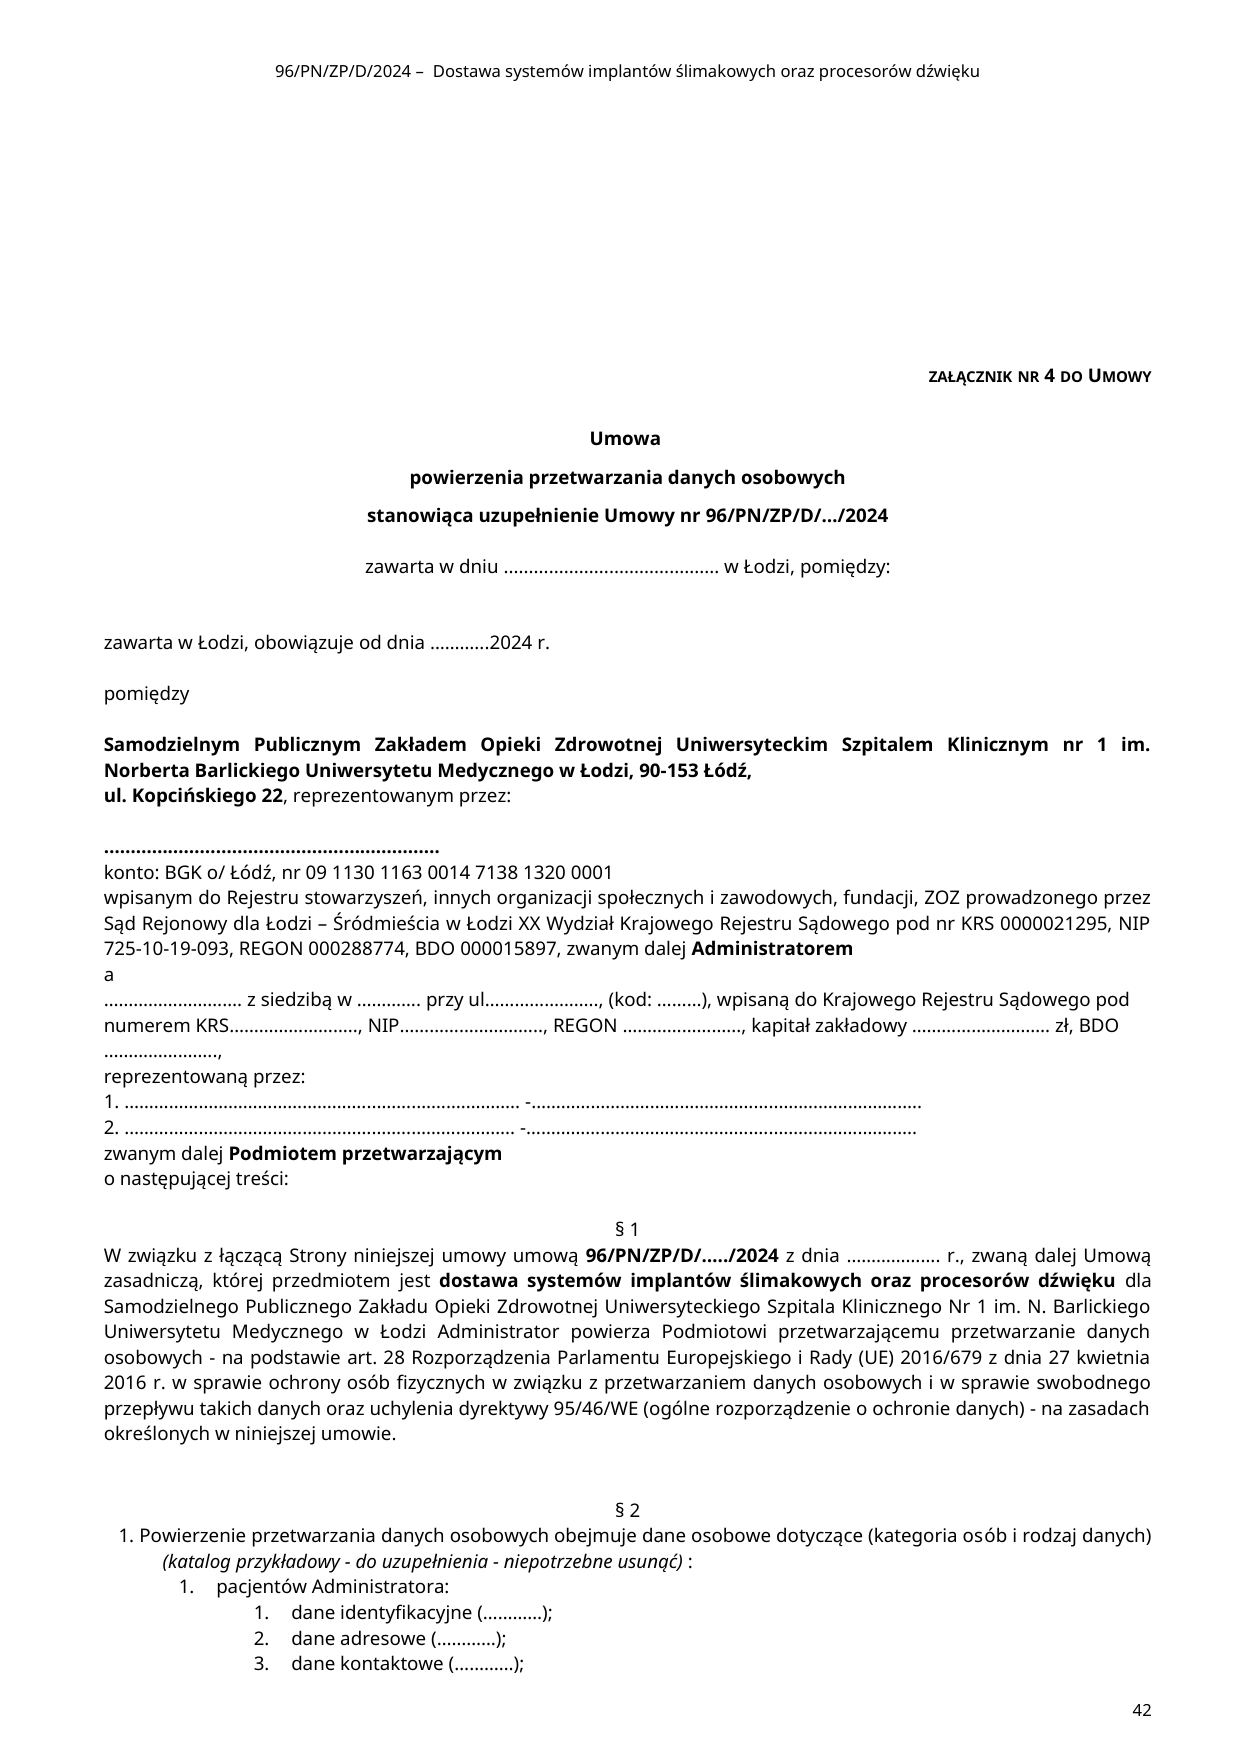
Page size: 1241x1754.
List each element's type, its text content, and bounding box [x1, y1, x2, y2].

text ……………………………………………………… [103, 834, 1152, 859]
text reprezentowaną przez: [103, 1063, 1152, 1089]
list pacjentów Administratora: [178, 1574, 1152, 1599]
text Samodzielnym Publicznym Zakładem Opieki Zdrowotnej Uniwersyteckim Szpitalem Klinicznym nr 1 im. Norberta Barlickiego Uniwersytetu Medycznego w Łodzi, 90-153 Łódź, [103, 732, 1152, 783]
text Umowa powierzenia przetwarzania danych osobowych stanowiąca uzupełnienie Umowy nr 96/PN/ZP/D/…/2024 [103, 426, 1152, 528]
list dane adresowe (…………); [253, 1625, 1152, 1650]
text pomiędzy [103, 681, 1152, 706]
text o następującej treści: [103, 1165, 1152, 1191]
text a [103, 961, 1152, 987]
text 1. Powierzenie przetwarzania danych osobowych obejmuje dane osobowe dotyczące (kategoria osób i rodzaj danych)(katalog przykładowy - do uzupełnienia - niepotrzebne usunąć) : [118, 1523, 1152, 1574]
text wpisanym do Rejestru stowarzyszeń, innych organizacji społecznych i zawodowych, fundacji, ZOZ prowadzonego przez Sąd Rejonowy dla Łodzi – Śródmieścia w Łodzi XX Wydział Krajowego Rejestru Sądowego pod nr KRS 0000021295, NIP 725-10-19-093, REGON 000288774, BDO 000015897, zwanym dalej Administratorem [103, 885, 1152, 961]
text zawarta w dniu ........................................... w Łodzi, pomiędzy: [103, 553, 1152, 578]
text § 2 [103, 1497, 1152, 1523]
text zawarta w Łodzi, obowiązuje od dnia ………...2024 r. [103, 629, 1152, 655]
text § 1 [103, 1216, 1152, 1242]
text ul. Kopcińskiego 22, reprezentowanym przez: [103, 783, 1152, 808]
text W związku z łączącą Strony niniejszej umowy umową 96/PN/ZP/D/…../2024 z dnia ………………. r., zwaną dalej Umową zasadniczą, której przedmiotem jest dostawa systemów implantów ślimakowych oraz procesorów dźwięku dla Samodzielnego Publicznego Zakładu Opieki Zdrowotnej Uniwersyteckiego Szpitala Klinicznego Nr 1 im. N. Barlickiego Uniwersytetu Medycznego w Łodzi Administrator powierza Podmiotowi przetwarzającemu przetwarzanie danych osobowych - na podstawie art. 28 Rozporządzenia Parlamentu Europejskiego i Rady (UE) 2016/679 z dnia 27 kwietnia 2016 r. w sprawie ochrony osób fizycznych w związku z przetwarzaniem danych osobowych i w sprawie swobodnego przepływu takich danych oraz uchylenia dyrektywy 95/46/WE (ogólne rozporządzenie o ochronie danych) - na zasadach określonych w niniejszej umowie. [103, 1242, 1152, 1446]
text 1. …………………………………………...……..……….……….. -…………………………………………..……..……….……….. [103, 1089, 1152, 1114]
text ………………………. z siedzibą w …………. przy ul………………….., (kod: ………), wpisaną do Krajowego Rejestru Sądowego pod numerem KRS…………………….., NIP……………………….., REGON …………………..., kapitał zakładowy ………………………. zł, BDO ………………….., [103, 987, 1152, 1063]
list dane kontaktowe (…………); [253, 1650, 1152, 1676]
list dane identyfikacyjne (…………); [253, 1599, 1152, 1625]
text 2. …………………………………..……………..……….……….. -…………………………………………..……..……….……….. [103, 1114, 1152, 1140]
text zwanym dalej Podmiotem przetwarzającym [103, 1140, 1152, 1165]
text załącznik nr 4 do Umowy [103, 362, 1152, 388]
text konto: BGK o/ Łódź, nr 09 1130 1163 0014 7138 1320 0001 [103, 859, 1152, 885]
